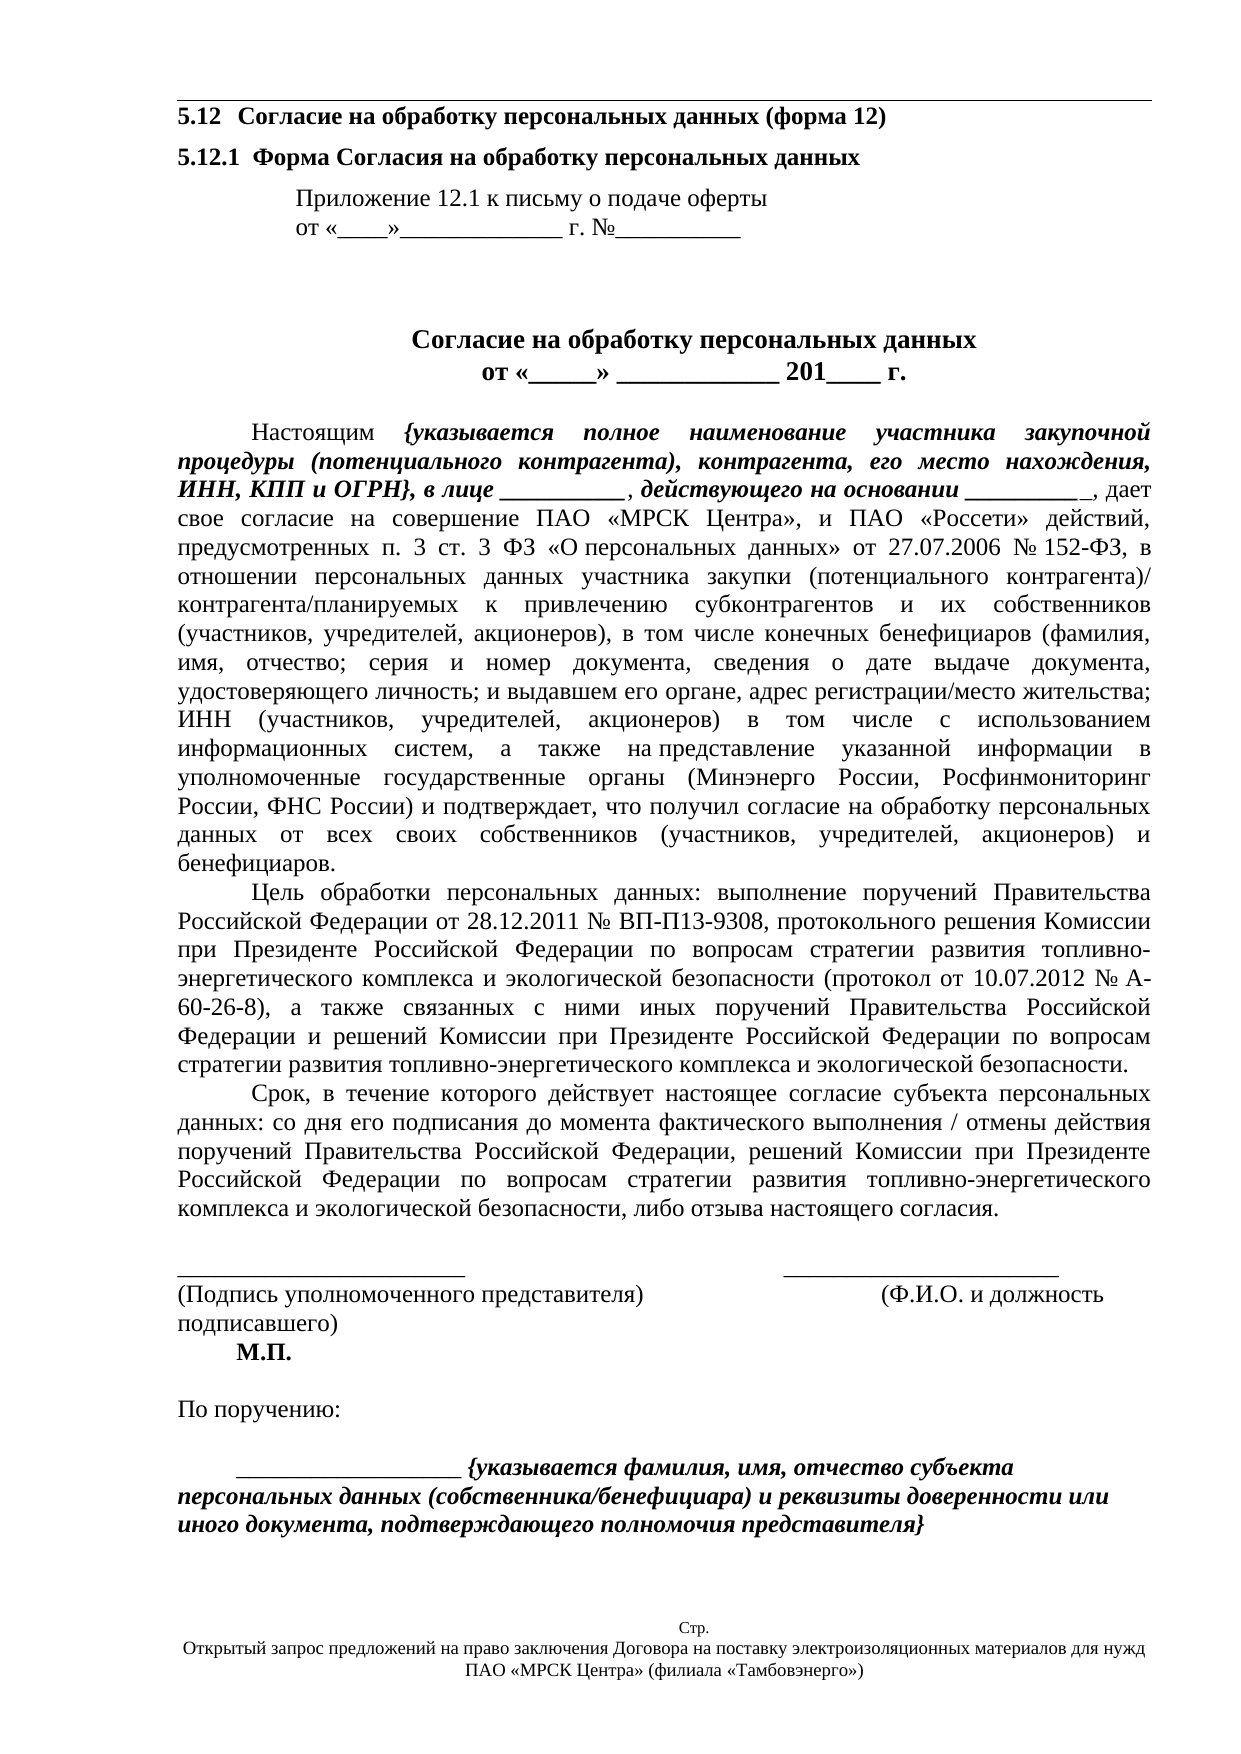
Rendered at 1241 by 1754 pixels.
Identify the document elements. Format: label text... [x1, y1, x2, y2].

subtitle Форма Согласия на обработку персональных данных [177, 142, 1152, 171]
text Настоящим {указывается полное наименование участника закупочной процедуры (потенциального контрагента), контрагента, его место нахождения, ИНН, КПП и ОГРН}, в лице __________, действующего на основании __________, дает свое согласие на совершение ПАО «МРСК Центра», и ПАО «Россети» действий, предусмотренных п. 3 ст. 3 ФЗ «О персональных данных» от 27.07.2006 № 152-ФЗ, в отношении персональных данных участника закупки (потенциального контрагента)/ контрагента/планируемых к привлечению субконтрагентов и их собственников (участников, учредителей, акционеров), в том числе конечных бенефициаров (фамилия, имя, отчество; серия и номер документа, сведения о дате выдаче документа, удостоверяющего личность; и выдавшем его органе, адрес регистрации/место жительства; ИНН (участников, учредителей, акционеров) в том числе с использованием информационных систем, а также на представление указанной информации в уполномоченные государственные органы (Минэнерго России, Росфинмониторинг России, ФНС России) и подтверждает, что получил согласие на обработку персональных данных от всех своих собственников (участников, учредителей, акционеров) и бенефициаров. [177, 417, 1152, 877]
text Приложение 12.1 к письму о подаче оферты от «____»_____________ г. №__________ [295, 183, 1152, 241]
text __________________ {указывается фамилия, имя, отчество субъекта персональных данных (собственника/бенефициара) и реквизиты доверенности или иного документа, подтверждающего полномочия представителя} [177, 1452, 1152, 1538]
text М.П. [177, 1337, 1152, 1366]
text Цель обработки персональных данных: выполнение поручений Правительства Российской Федерации от 28.12.2011 № ВП-П13-9308, протокольного решения Комиссии при Президенте Российской Федерации по вопросам стратегии развития топливно-энергетического комплекса и экологической безопасности (протокол от 10.07.2012 № А-60-26-8), а также связанных с ними иных поручений Правительства Российской Федерации и решений Комиссии при Президенте Российской Федерации по вопросам стратегии развития топливно-энергетического комплекса и экологической безопасности. [177, 877, 1152, 1078]
text _______________________ ______________________ [177, 1251, 1152, 1279]
text Срок, в течение которого действует настоящее согласие субъекта персональных данных: со дня его подписания до момента фактического выполнения / отмены действия поручений Правительства Российской Федерации, решений Комиссии при Президенте Российской Федерации по вопросам стратегии развития топливно-энергетического комплекса и экологической безопасности, либо отзыва настоящего согласия. [177, 1078, 1152, 1222]
text Согласие на обработку персональных данных [177, 324, 1152, 355]
text По поручению: [177, 1394, 1152, 1423]
text (Подпись уполномоченного представителя) (Ф.И.О. и должность подписавшего) [177, 1279, 1152, 1337]
text от «_____» ____________ 201____ г. [177, 355, 1152, 386]
subtitle Согласие на обработку персональных данных (форма 12) [177, 101, 1152, 130]
